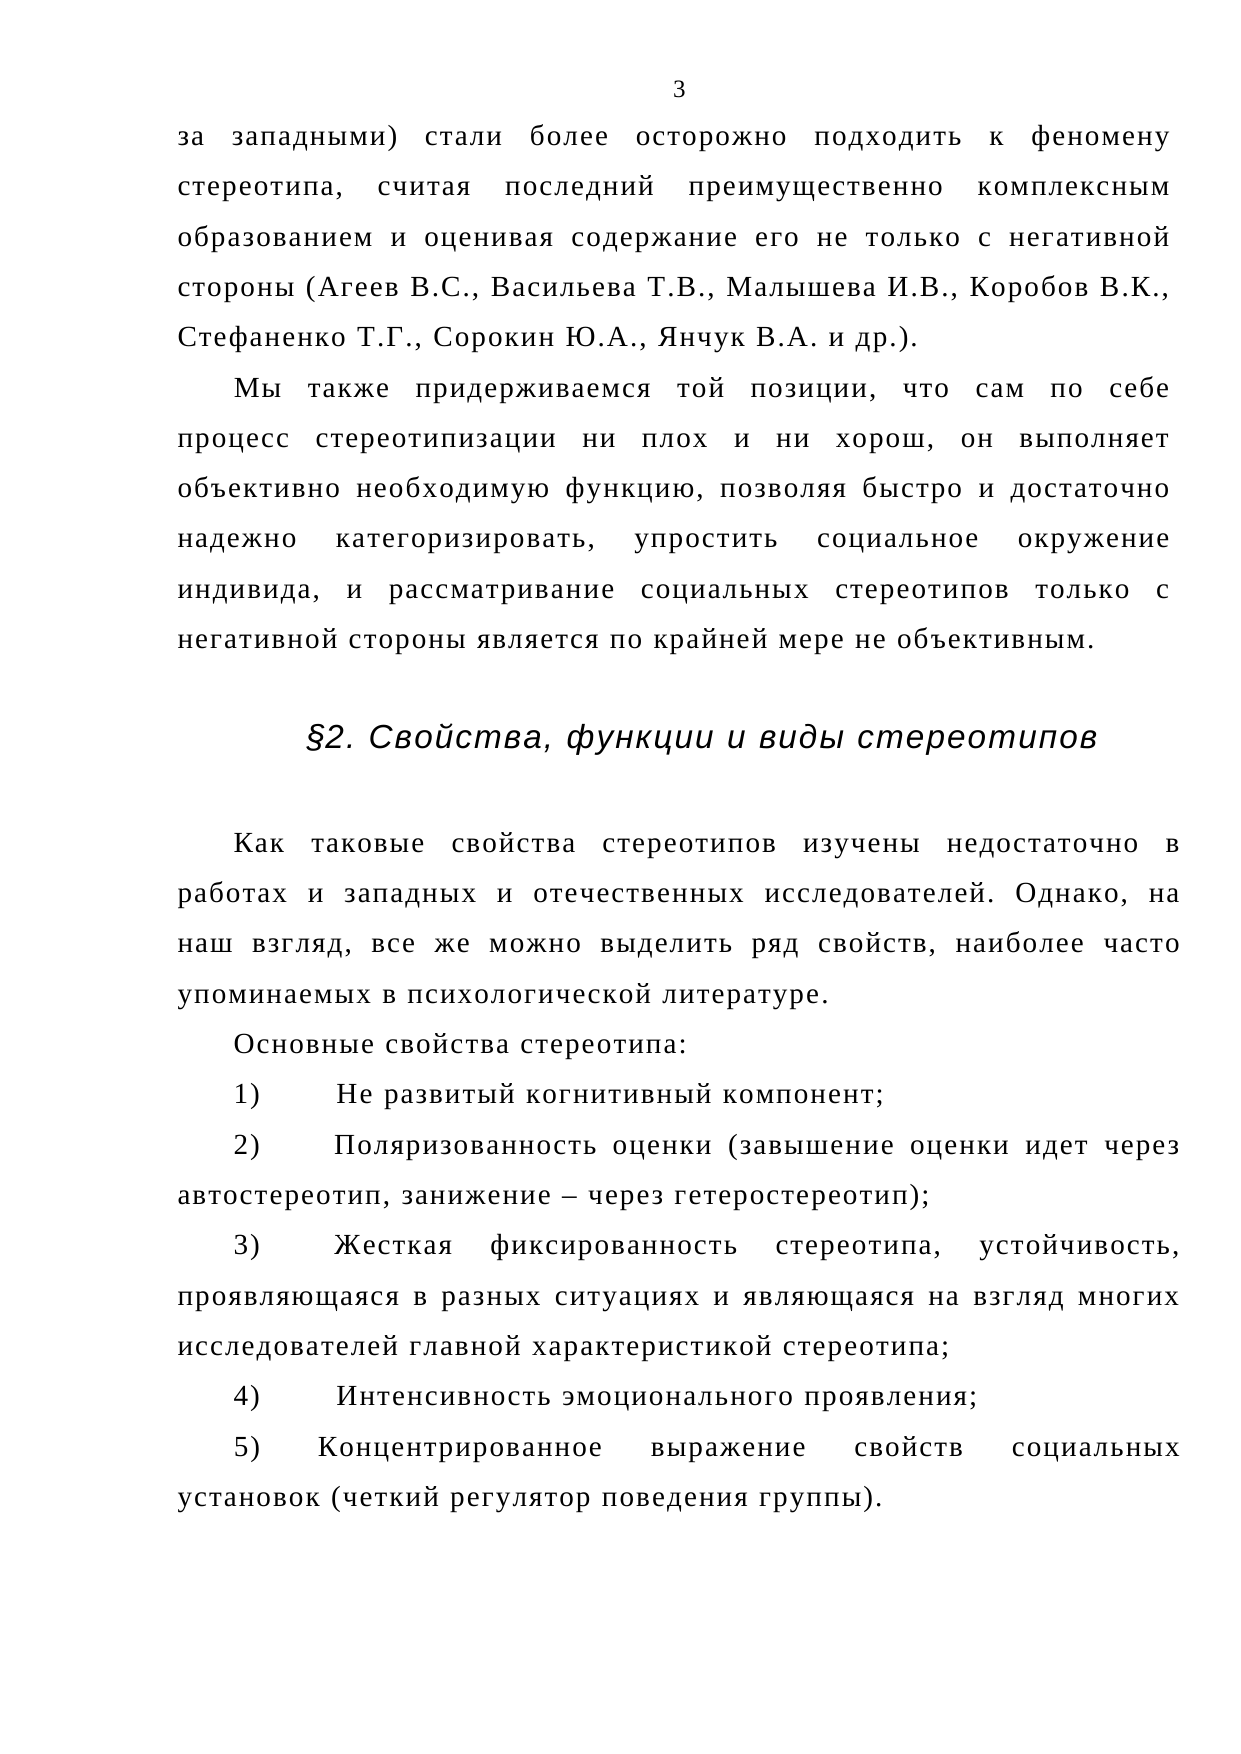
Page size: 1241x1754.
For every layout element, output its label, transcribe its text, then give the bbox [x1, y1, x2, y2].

text 1) Не развитый когнитивный компонент; [177, 1077, 1181, 1110]
list Концентрированное выражение свойств социальных установок (четкий регулятор поведения группы). [177, 1429, 1181, 1513]
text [177, 118, 1171, 353]
text 2) Поляризованность оценки (завышение оценки идет через автостереотип, занижение – через гетеростереотип); [177, 1127, 1181, 1211]
text §2. Свойства, функции и виды стереотипов [177, 717, 1171, 756]
text 3) Жесткая фиксированность стереотипа, устойчивость, проявляющаяся в разных ситуациях и являющаяся на взгляд многих исследователей главной характеристикой стереотипа; [177, 1227, 1181, 1362]
text 4) Интенсивность эмоционального проявления; [177, 1378, 1181, 1412]
text Основные свойства стереотипа: [177, 1026, 1181, 1060]
text Как таковые свойства стереотипов изучены недостаточно в работах и западных и отечественных исследователей. Однако, на наш взгляд, все же можно выделить ряд свойств, наиболее часто упоминаемых в психологической литературе. [177, 825, 1181, 1009]
text Мы также придерживаемся той позиции, что сам по себе процесс стереотипизации ни плох и ни хорош, он выполняет объективно необходимую функцию, позволяя быстро и достаточно надежно категоризировать, упростить социальное окружение индивида, и рассматривание социальных стереотипов только с негативной стороны является по крайней мере не объективным. [177, 370, 1171, 655]
